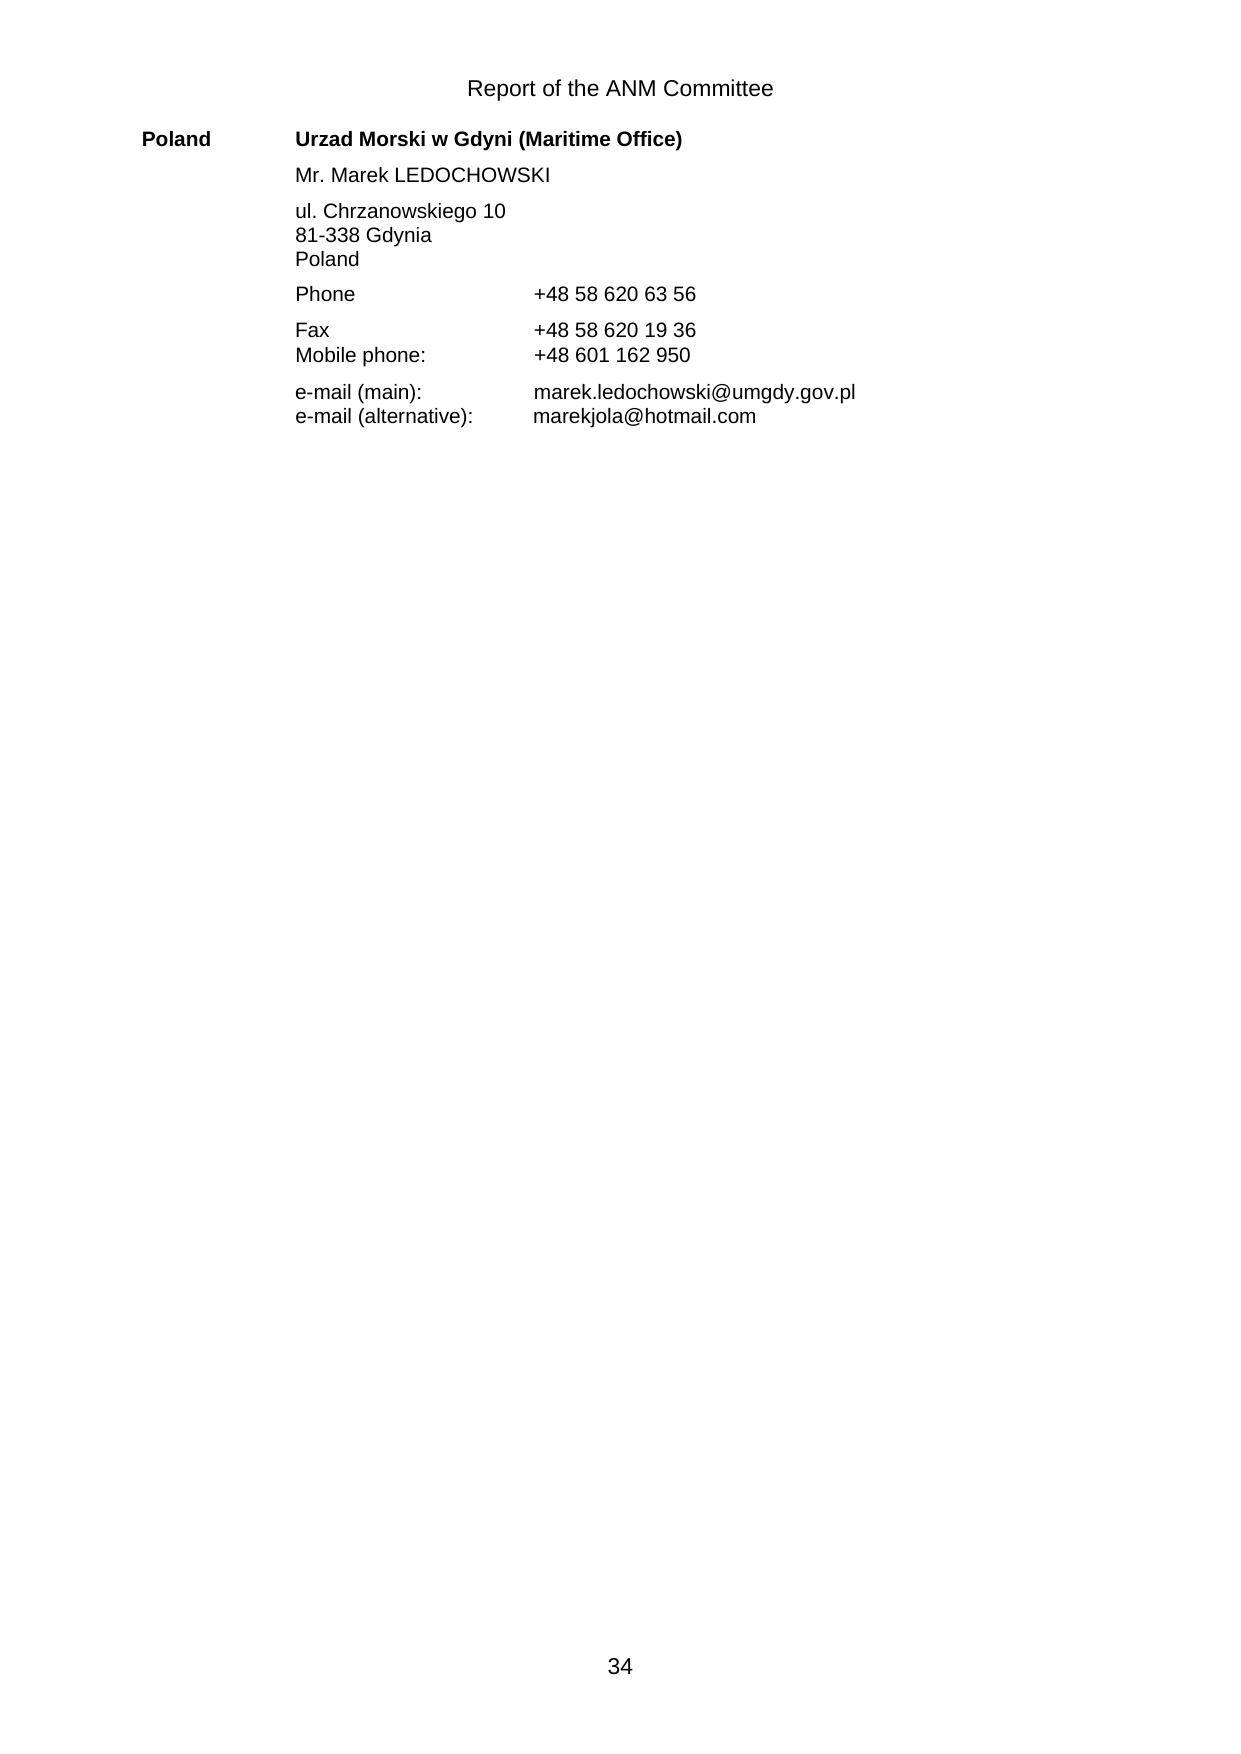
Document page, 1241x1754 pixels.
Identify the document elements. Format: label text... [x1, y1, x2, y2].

text Mobile phone: +48 601 162 950 [118, 343, 1122, 367]
text Poland Urzad Morski w Gdyni (Maritime Office) [118, 126, 1122, 150]
text e-mail (alternative): marekjola@hotmail.com [118, 404, 1122, 428]
text Phone +48 58 620 63 56 [118, 282, 1122, 306]
text Mr. Marek LEDOCHOWSKI [118, 163, 1122, 187]
text e-mail (main): marek.ledochowski@umgdy.gov.pl [118, 379, 1122, 403]
text Fax +48 58 620 19 36 [118, 318, 1122, 342]
text 81-338 Gdynia [118, 223, 1122, 247]
text Poland [118, 247, 1122, 271]
text ul. Chrzanowskiego 10 [118, 199, 1122, 223]
